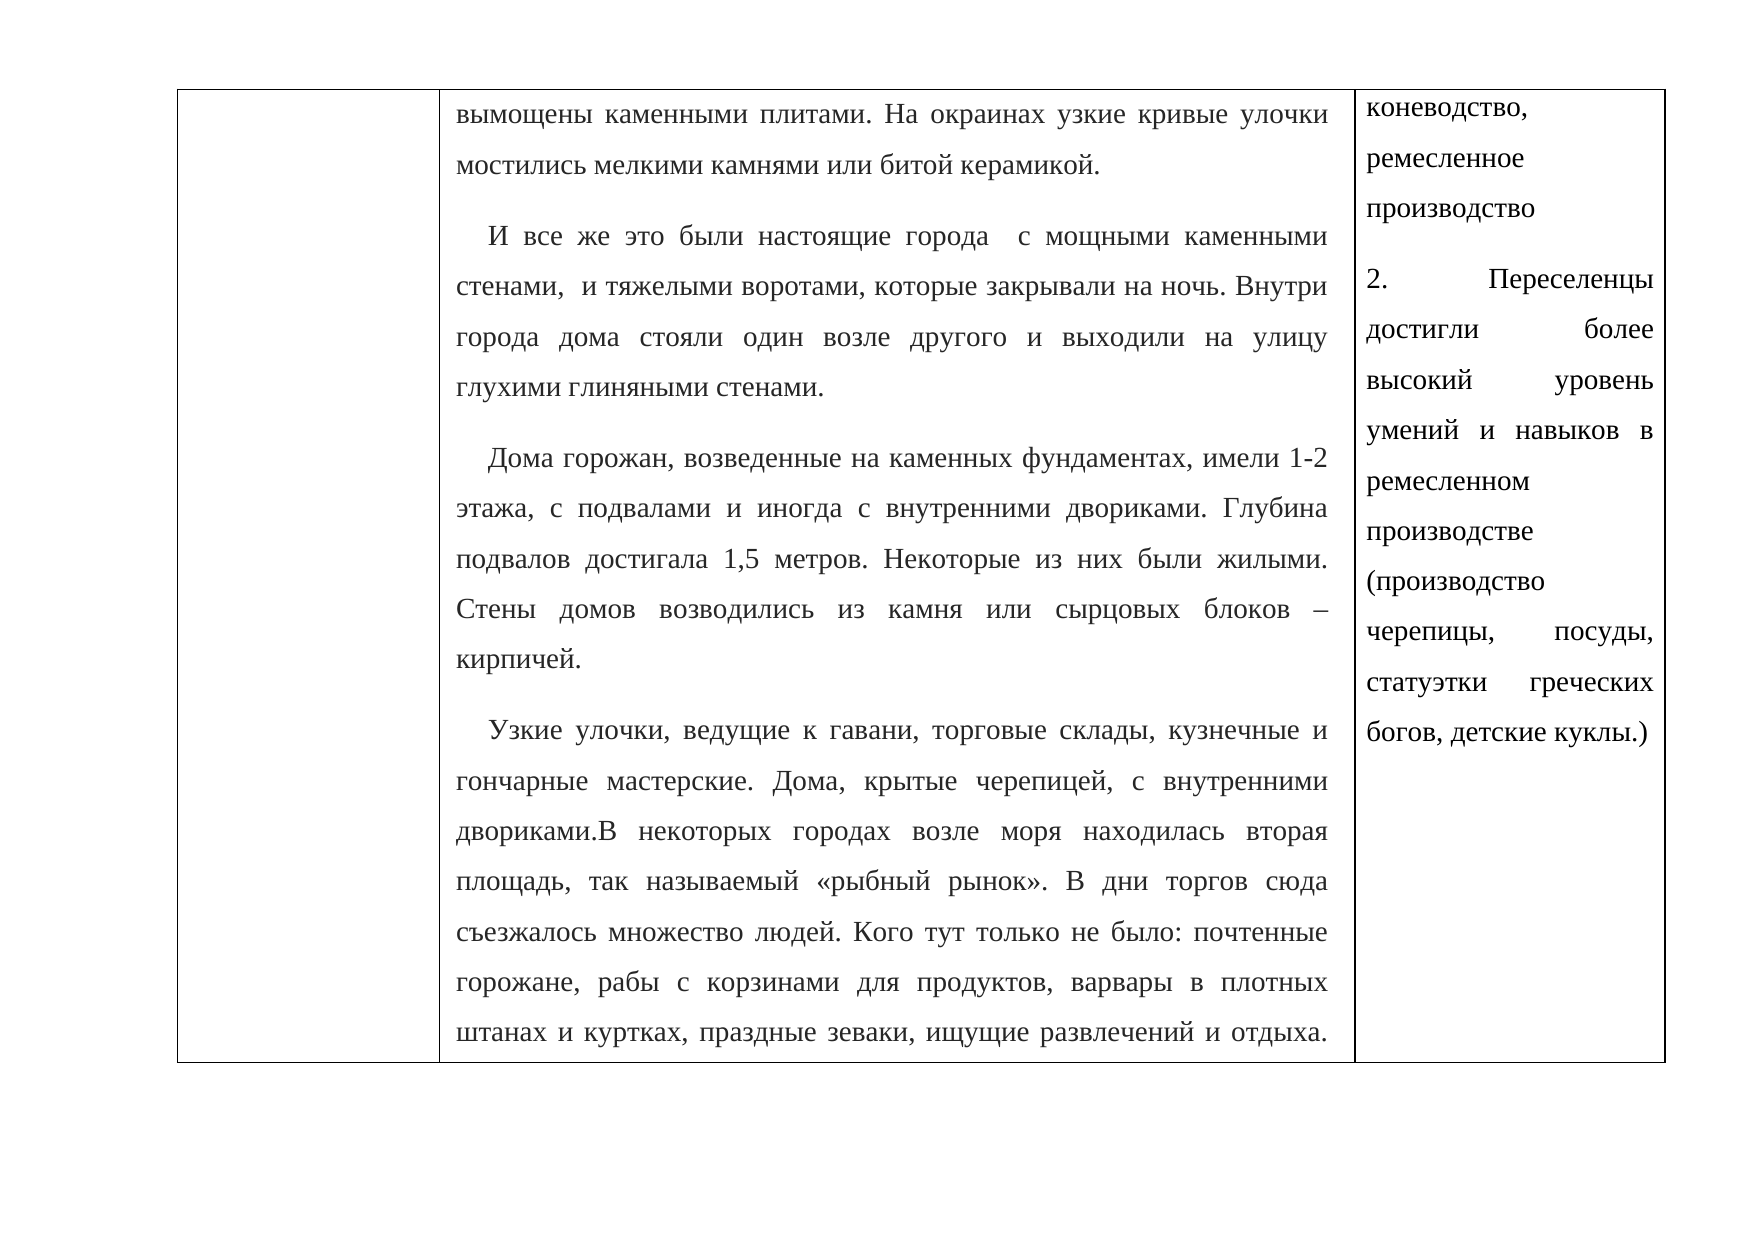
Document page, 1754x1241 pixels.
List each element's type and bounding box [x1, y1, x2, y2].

table_cell [178, 90, 439, 1062]
table_cell [440, 90, 1354, 1062]
table_cell [1356, 90, 1664, 1062]
